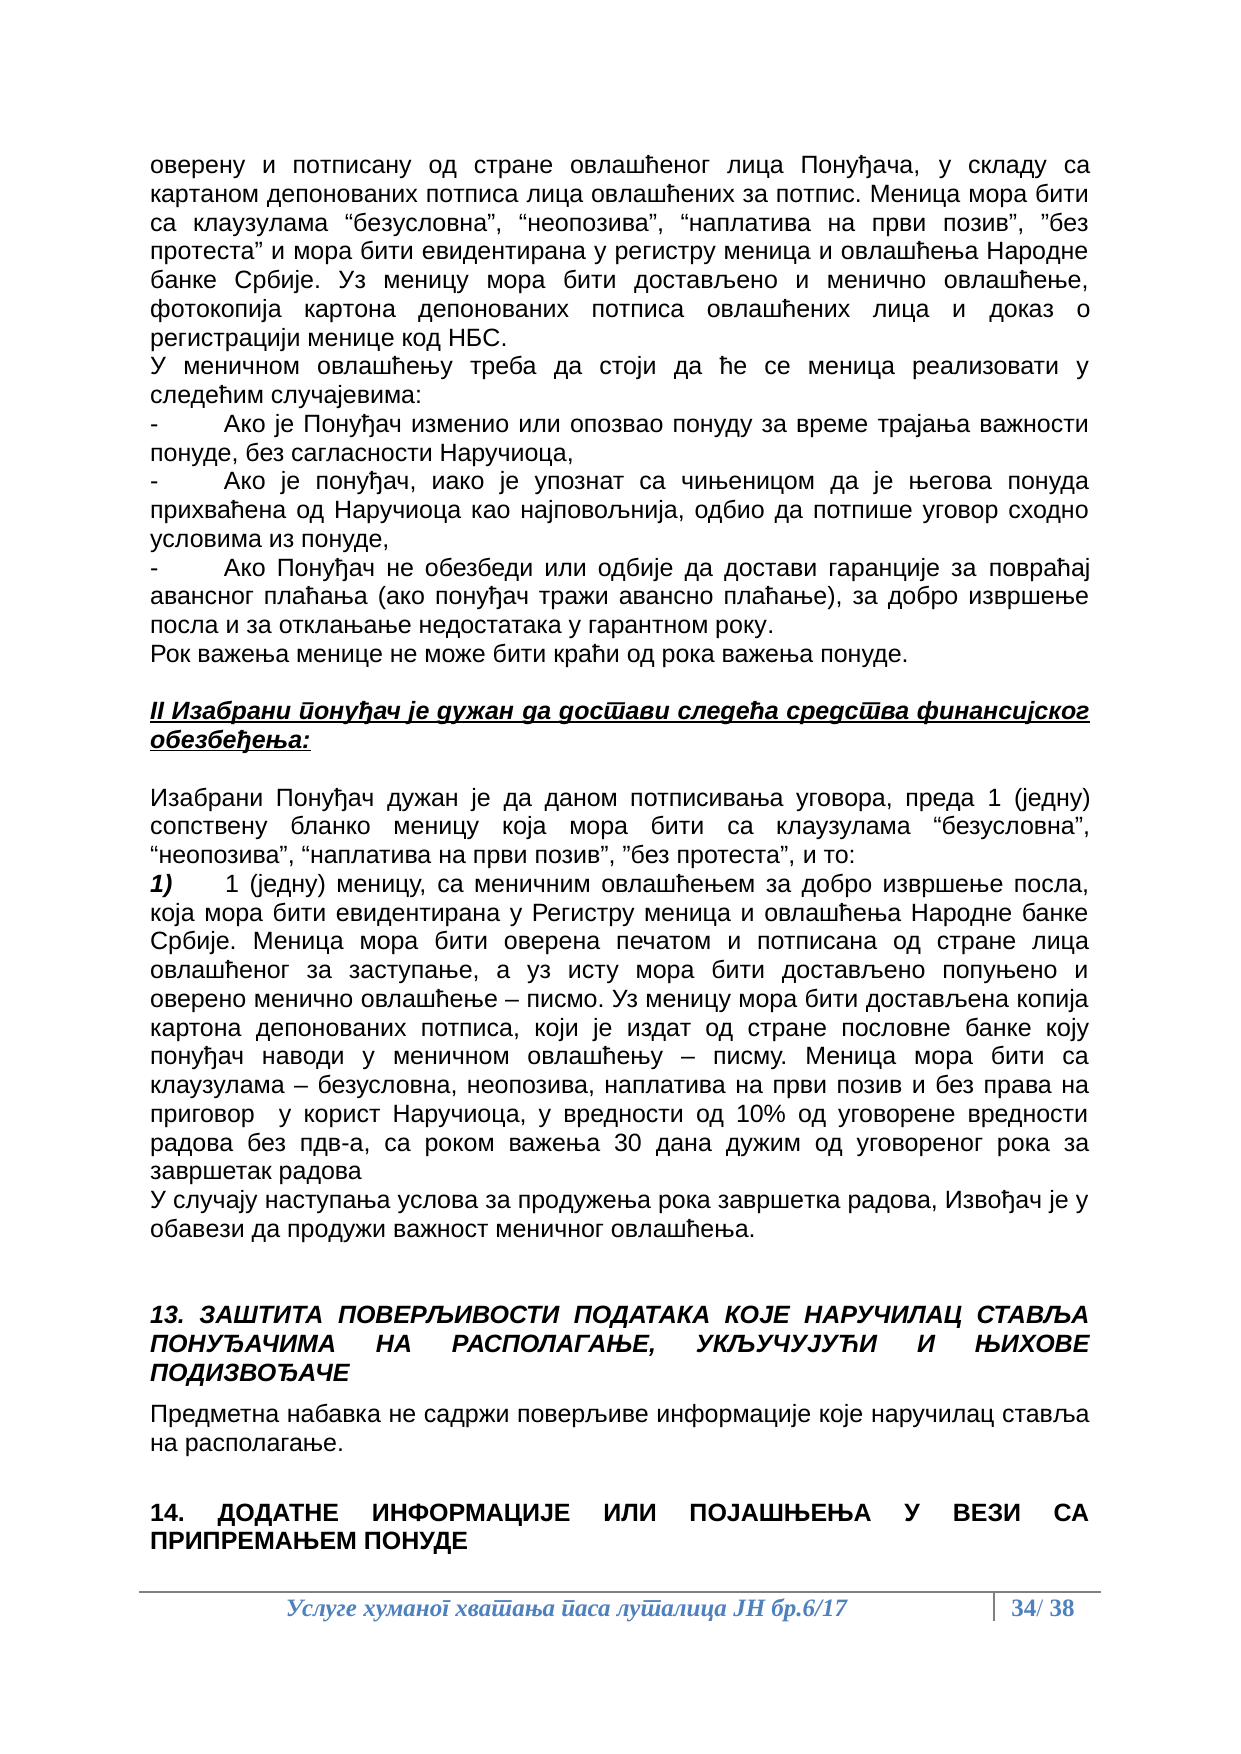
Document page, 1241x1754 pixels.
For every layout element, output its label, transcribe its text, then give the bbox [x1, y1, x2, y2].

text - Ако је Понуђач изменио или опозвао понуду за време трајања важности понуде, без сагласности Наручиоца, [150, 409, 1090, 466]
text Рок важења менице не може бити краћи од рока важења понуде. [150, 639, 1090, 667]
text Изабрани Понуђач дужан је да даном потписивања уговора, преда 1 (једну) сопствену бланко меницу која мора бити са клаузулама “безусловна”, “неопозива”, “наплатива на први позив”, ”без протеста”, и то: [150, 782, 1090, 869]
text II Изабрани понуђач је дужан да достави следећа средства финансијског обезбеђења: [150, 696, 1090, 721]
text Предметна набавка не садржи поверљиве информације које наручилац ставља на располагање. [150, 1399, 1090, 1456]
text У случају наступања услова за продужења рока завршетка радова, Извођач је у обавези да продужи важност меничног овлашћења. [150, 1185, 1090, 1242]
text - Ако Понуђач не обезбеди или одбије да достави гаранције за повраћај авансног плаћања (ако понуђач тражи авансно плаћање), за добро извршење посла и за отклањање недостатака у гарантном року. [150, 552, 1090, 639]
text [150, 150, 1090, 351]
list 1 (једну) меницу, са меничним овлашћењем за добро извршење посла, која мора бити евидентирана у Регистру меница и овлашћења Народне банке Србије. Меница мора бити оверена печатом и потписана од стране лица овлашћеног за заступање, а уз исту мора бити достављено попуњено и оверено менично овлашћење – писмо. Уз меницу мора бити достављена копија картона депонованих потписа, који је издат од стране пословне банке коју понуђач наводи у меничном овлашћењу – писму. Меница мора бити са клаузулама – безусловна, неопозива, наплатива на први позив и без права на приговор у корист Наручиоца, у вредности од 10% од уговорене вредности радова без пдв-а, са роком важења 30 дана дужим од уговореног рока за завршетак радова [150, 869, 1090, 1185]
text У меничном овлашћењу треба да стоји да ће се меница реализовати у следећим случајевима: [150, 351, 1090, 409]
text - Ако је понуђач, иако је упознат са чињеницом да је његова понуда прихваћена од Наручиоца као најповољнија, одбио да потпише уговор сходно условима из понуде, [150, 466, 1090, 552]
text 14. ДОДАТНЕ ИНФОРМАЦИЈЕ ИЛИ ПОЈАШЊЕЊА У ВЕЗИ СА ПРИПРЕМАЊЕМ ПОНУДЕ [150, 1497, 1090, 1555]
text 13. ЗАШТИТА ПОВЕРЉИВОСТИ ПОДАТАКА КОЈЕ НАРУЧИЛАЦ СТАВЉА ПОНУЂАЧИМА НА РАСПОЛАГАЊЕ, УКЉУЧУЈУЋИ И ЊИХОВЕ ПОДИЗВОЂАЧЕ [150, 1300, 1090, 1386]
text II Изабрани понуђач је дужан да достави следећа средства финансијског обезбеђења: [150, 723, 1090, 754]
